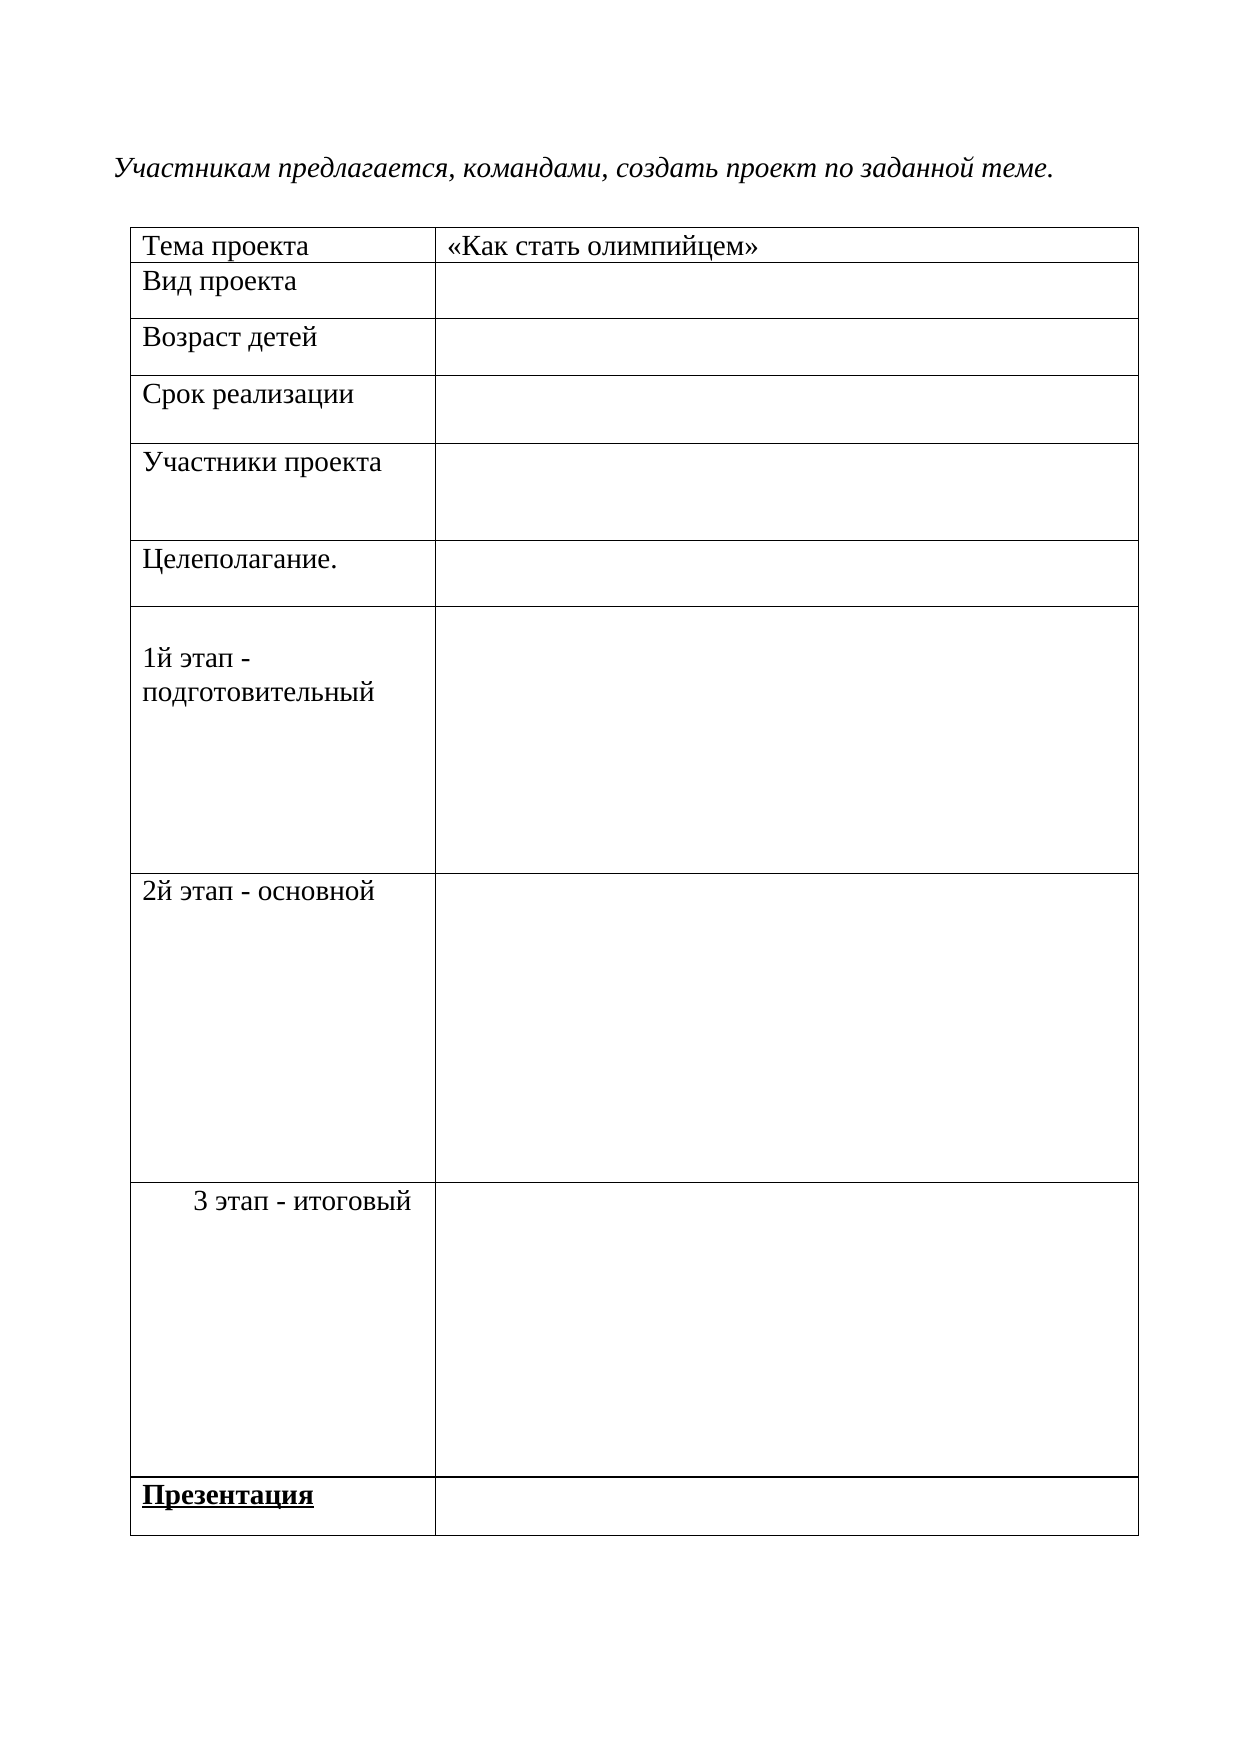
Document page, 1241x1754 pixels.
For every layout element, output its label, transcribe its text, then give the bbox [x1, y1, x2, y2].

text Участникам предлагается, командами, создать проект по заданной теме. [112, 150, 1128, 183]
table_cell Срок реализации [131, 376, 435, 443]
table_cell [436, 1183, 1138, 1476]
table_cell [436, 263, 1138, 318]
table_cell Целеполагание. [131, 541, 435, 606]
table_cell [436, 444, 1138, 540]
table_header «Как стать олимпийцем» [436, 228, 1138, 262]
table_cell Участники проекта [131, 444, 435, 540]
table_cell [436, 319, 1138, 375]
table_cell [436, 541, 1138, 606]
table_cell [436, 376, 1138, 443]
table_cell 3 этап - итоговый [131, 1183, 435, 1476]
table_cell [436, 607, 1138, 872]
table_cell [436, 1478, 1138, 1534]
table_cell Вид проекта [131, 263, 435, 318]
table_cell [436, 874, 1138, 1182]
table_cell Презентация [131, 1478, 435, 1534]
table_cell 2й этап - основной [131, 874, 435, 1182]
table_cell Возраст детей [131, 319, 435, 375]
table_header Тема проекта [131, 228, 435, 262]
table_cell 1й этап - подготовительный [131, 607, 435, 872]
